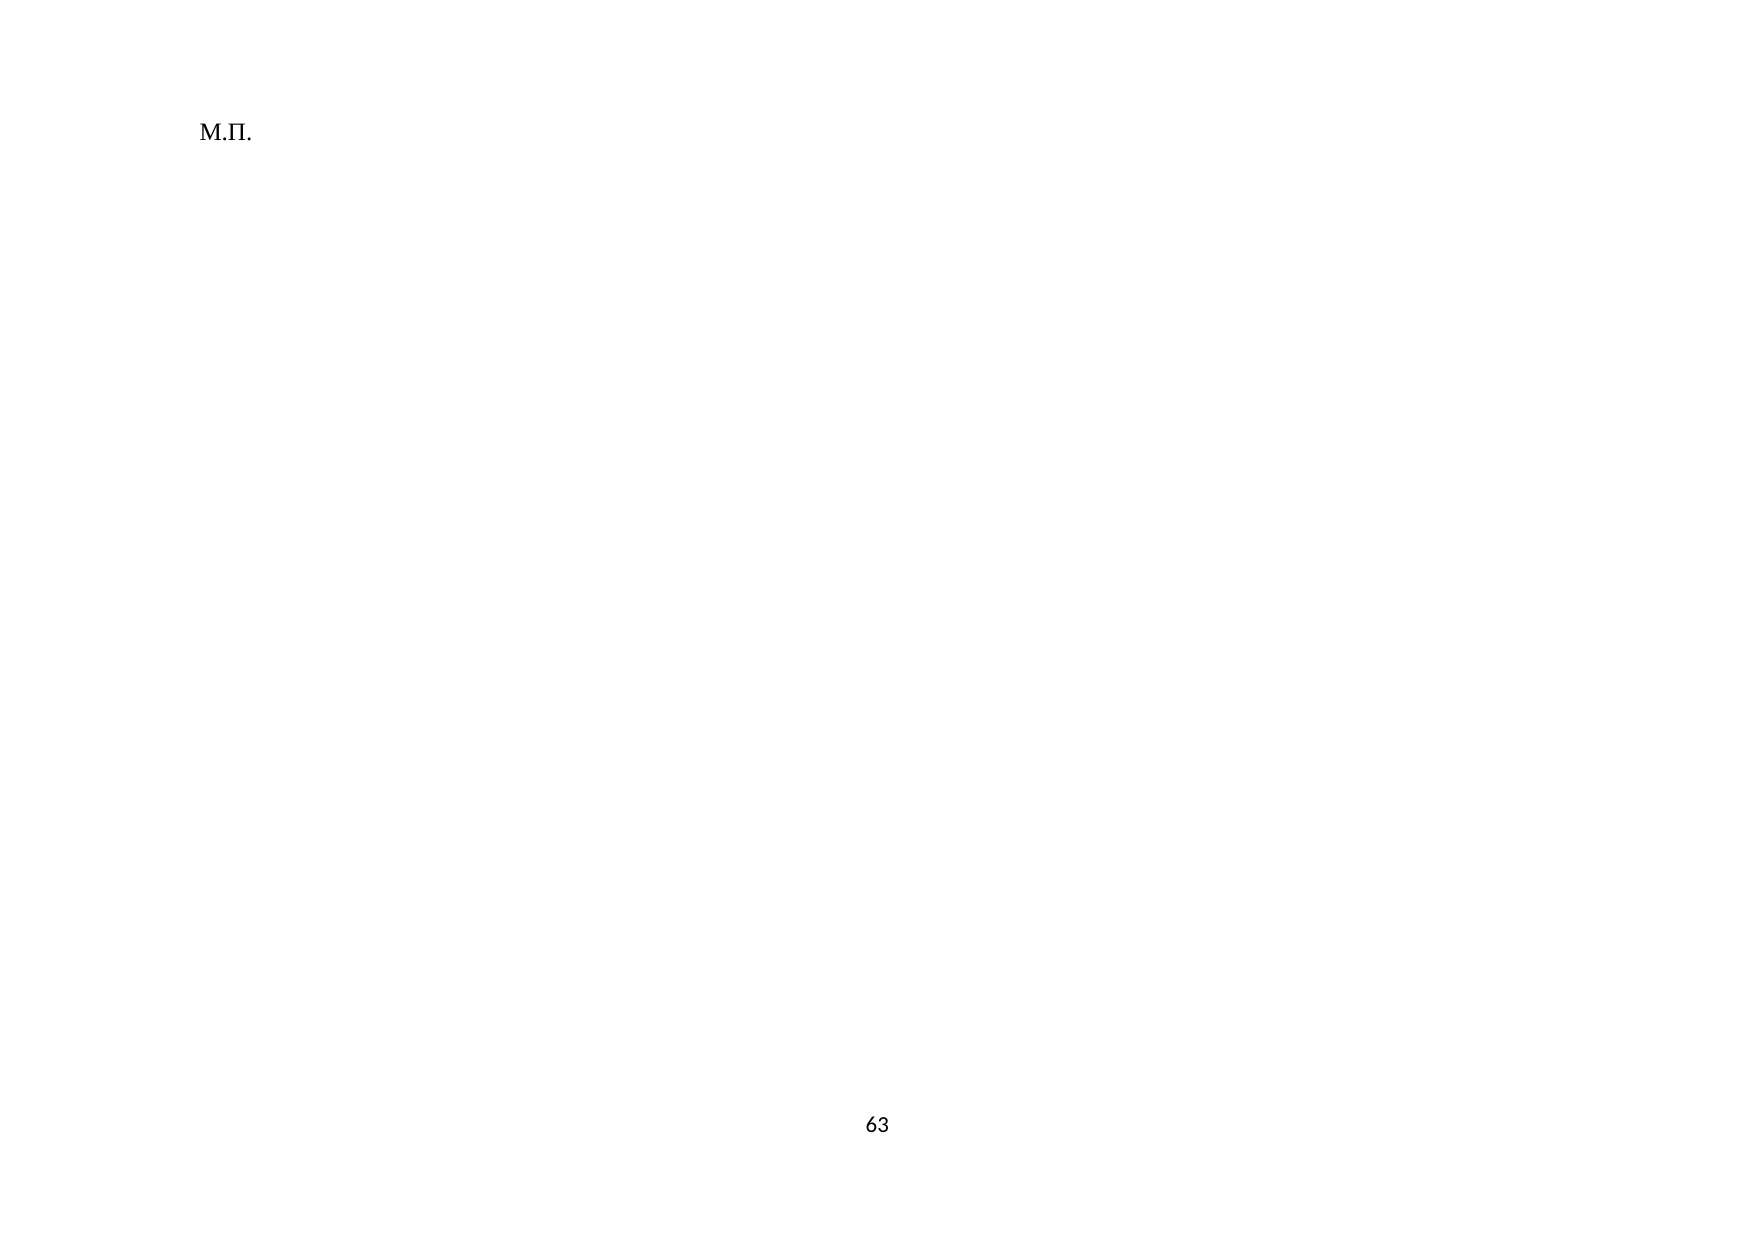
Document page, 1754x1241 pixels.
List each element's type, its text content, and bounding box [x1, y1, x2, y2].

text М.П. [118, 117, 1636, 145]
